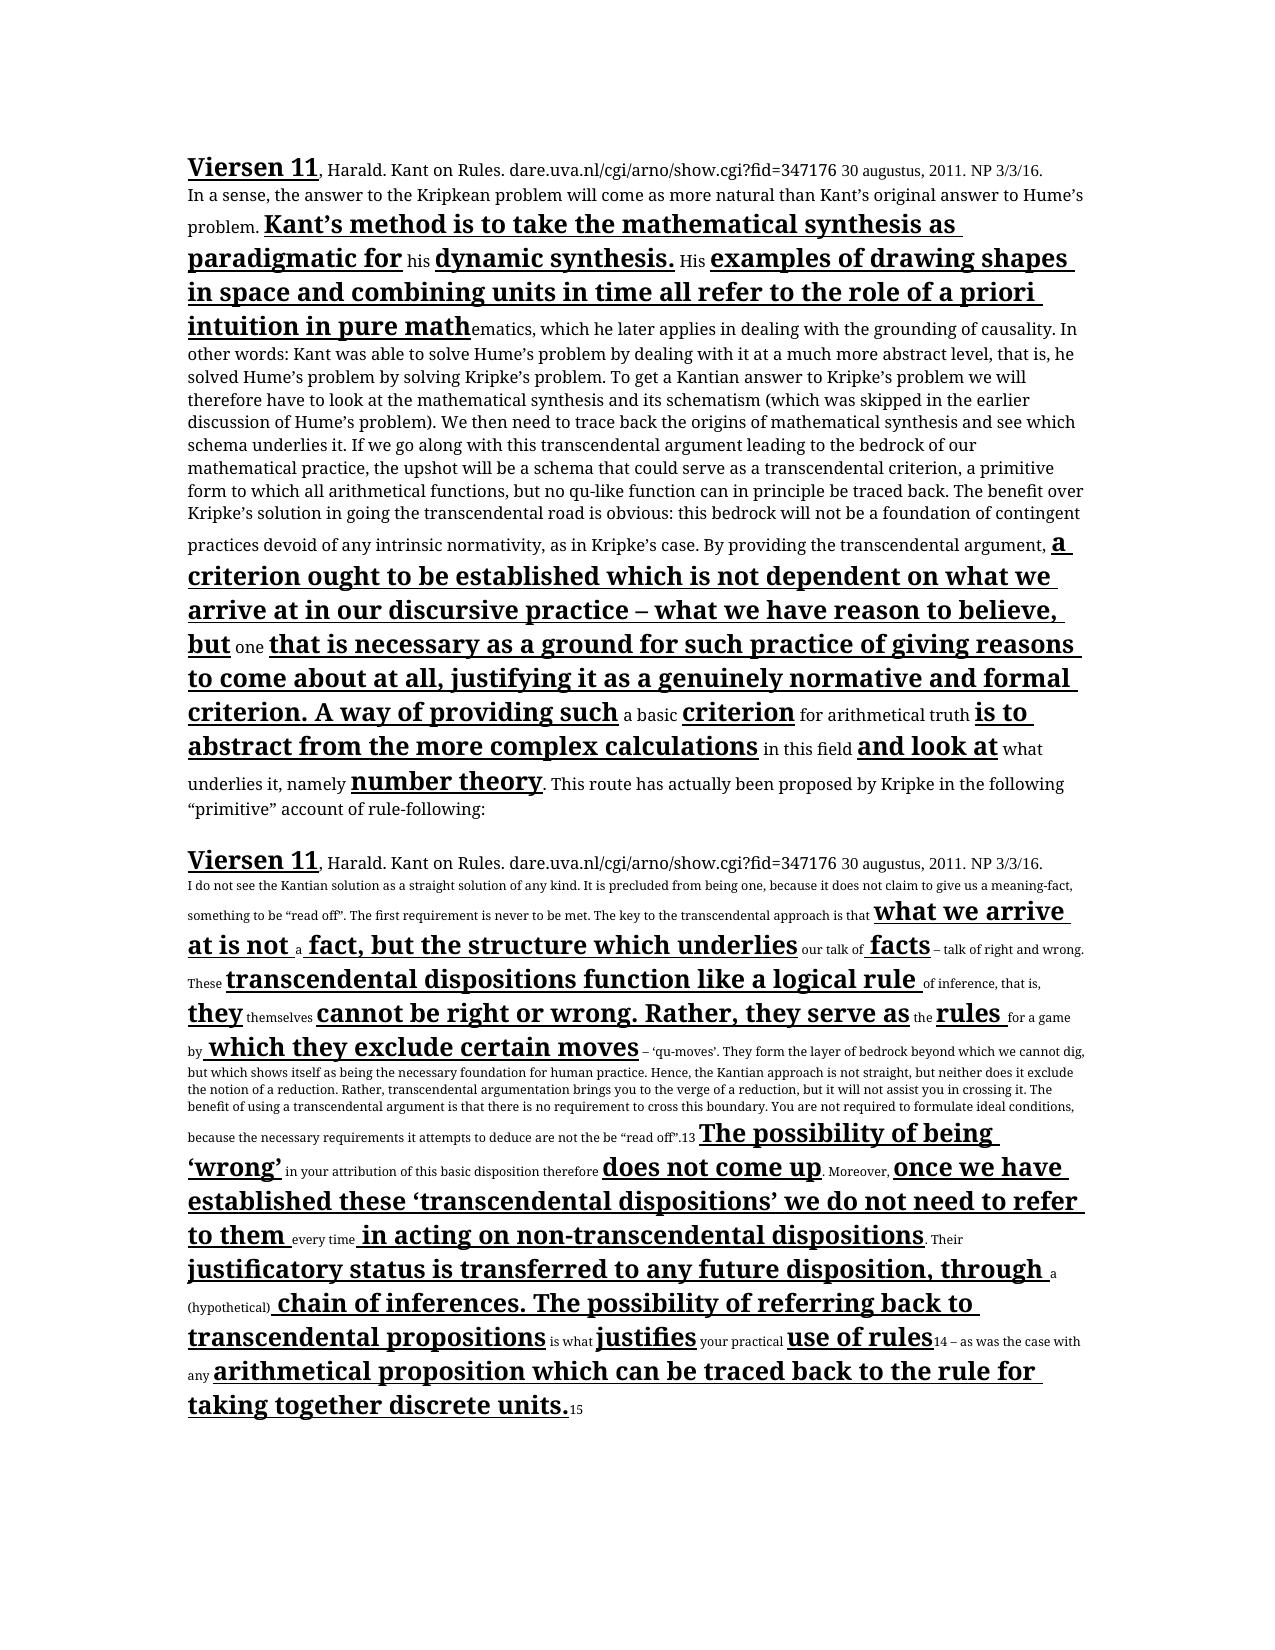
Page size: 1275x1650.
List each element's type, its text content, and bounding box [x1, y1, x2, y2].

text I do not see the Kantian solution as a straight solution of any kind. It is precluded from being one, because it does not claim to give us a meaning-fact, something to be “read off”. The first requirement is never to be met. The key to the transcendental approach is that what we arrive at is not a fact, but the structure which underlies our talk of facts – talk of right and wrong. These transcendental dispositions function like a logical rule of inference, that is, they themselves cannot be right or wrong. Rather, they serve as the rules for a game by which they exclude certain moves – ‘qu-moves’. They form the layer of bedrock beyond which we cannot dig, but which shows itself as being the necessary foundation for human practice. Hence, the Kantian approach is not straight, but neither does it exclude the notion of a reduction. Rather, transcendental argumentation brings you to the verge of a reduction, but it will not assist you in crossing it. The benefit of using a transcendental argument is that there is no requirement to cross this boundary. You are not required to formulate ideal conditions, because the necessary requirements it attempts to deduce are not the be “read off”.13 The possibility of being ‘wrong’ in your attribution of this basic disposition therefore does not come up. Moreover, once we have established these ‘transcendental dispositions’ we do not need to refer to them every time in acting on non-transcendental dispositions. Their justificatory status is transferred to any future disposition, through a (hypothetical) chain of inferences. The possibility of referring back to transcendental propositions is what justifies your practical use of rules14 – as was the case with any arithmetical proposition which can be traced back to the rule for taking together discrete units.15 [187, 877, 1087, 1422]
text Viersen 11, Harald. Kant on Rules. dare.uva.nl/cgi/arno/show.cgi?fid=347176 30 augustus, 2011. NP 3/3/16. [187, 150, 1087, 184]
text Viersen 11, Harald. Kant on Rules. dare.uva.nl/cgi/arno/show.cgi?fid=347176 30 augustus, 2011. NP 3/3/16. [187, 843, 1087, 877]
text In a sense, the answer to the Kripkean problem will come as more natural than Kant’s original answer to Hume’s problem. Kant’s method is to take the mathematical synthesis as paradigmatic for his dynamic synthesis. His examples of drawing shapes in space and combining units in time all refer to the role of a priori intuition in pure mathematics, which he later applies in dealing with the grounding of causality. In other words: Kant was able to solve Hume’s problem by dealing with it at a much more abstract level, that is, he solved Hume’s problem by solving Kripke’s problem. To get a Kantian answer to Kripke’s problem we will therefore have to look at the mathematical synthesis and its schematism (which was skipped in the earlier discussion of Hume’s problem). We then need to trace back the origins of mathematical synthesis and see which schema underlies it. If we go along with this transcendental argument leading to the bedrock of our mathematical practice, the upshot will be a schema that could serve as a transcendental criterion, a primitive form to which all arithmetical functions, but no qu-like function can in principle be traced back. The benefit over Kripke’s solution in going the transcendental road is obvious: this bedrock will not be a foundation of contingent practices devoid of any intrinsic normativity, as in Kripke’s case. By providing the transcendental argument, a criterion ought to be established which is not dependent on what we arrive at in our discursive practice – what we have reason to believe, but one that is necessary as a ground for such practice of giving reasons to come about at all, justifying it as a genuinely normative and formal criterion. A way of providing such a basic criterion for arithmetical truth is to abstract from the more complex calculations in this field and look at what underlies it, namely number theory. This route has actually been proposed by Kripke in the following “primitive” account of rule-following: [187, 184, 1087, 820]
